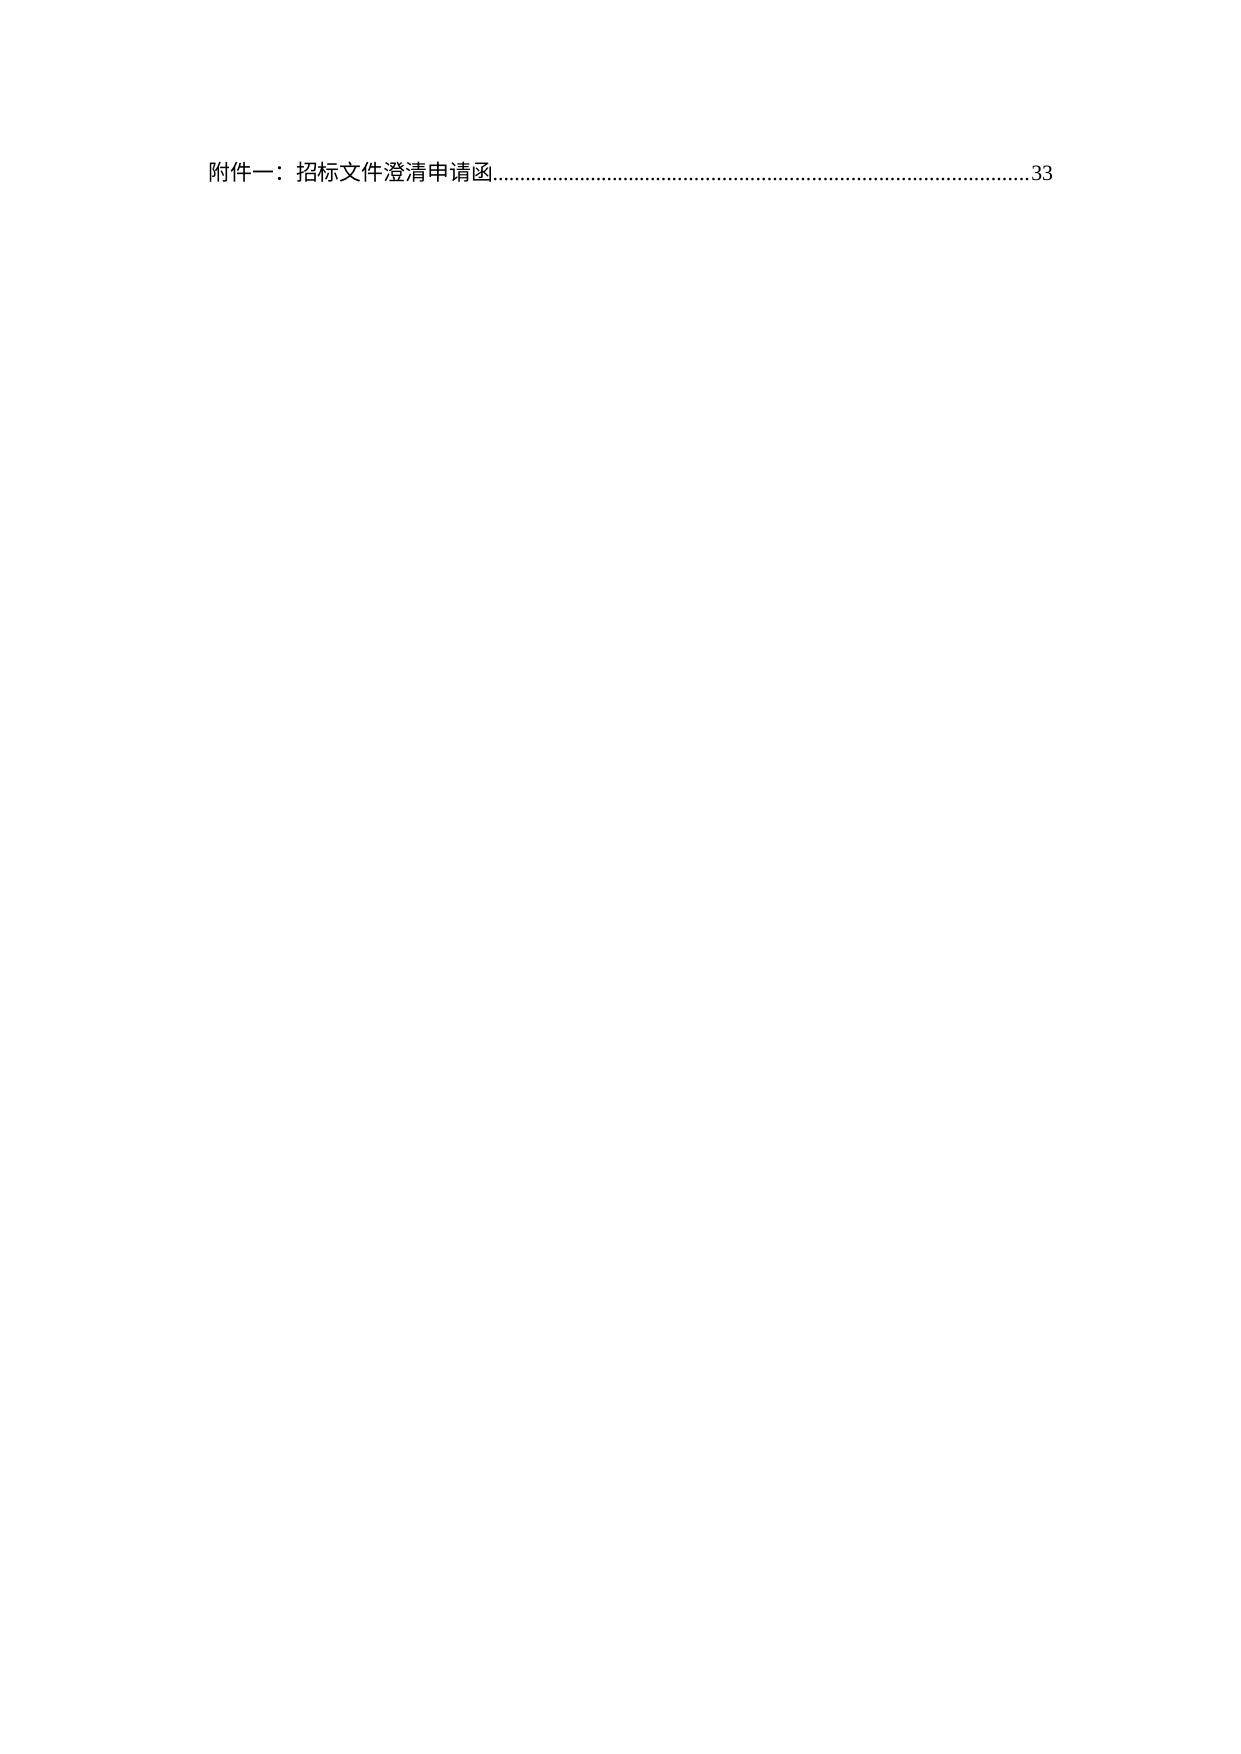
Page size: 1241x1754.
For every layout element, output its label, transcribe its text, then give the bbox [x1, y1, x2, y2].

text 附件一：招标文件澄清申请函 33 [208, 150, 1053, 187]
